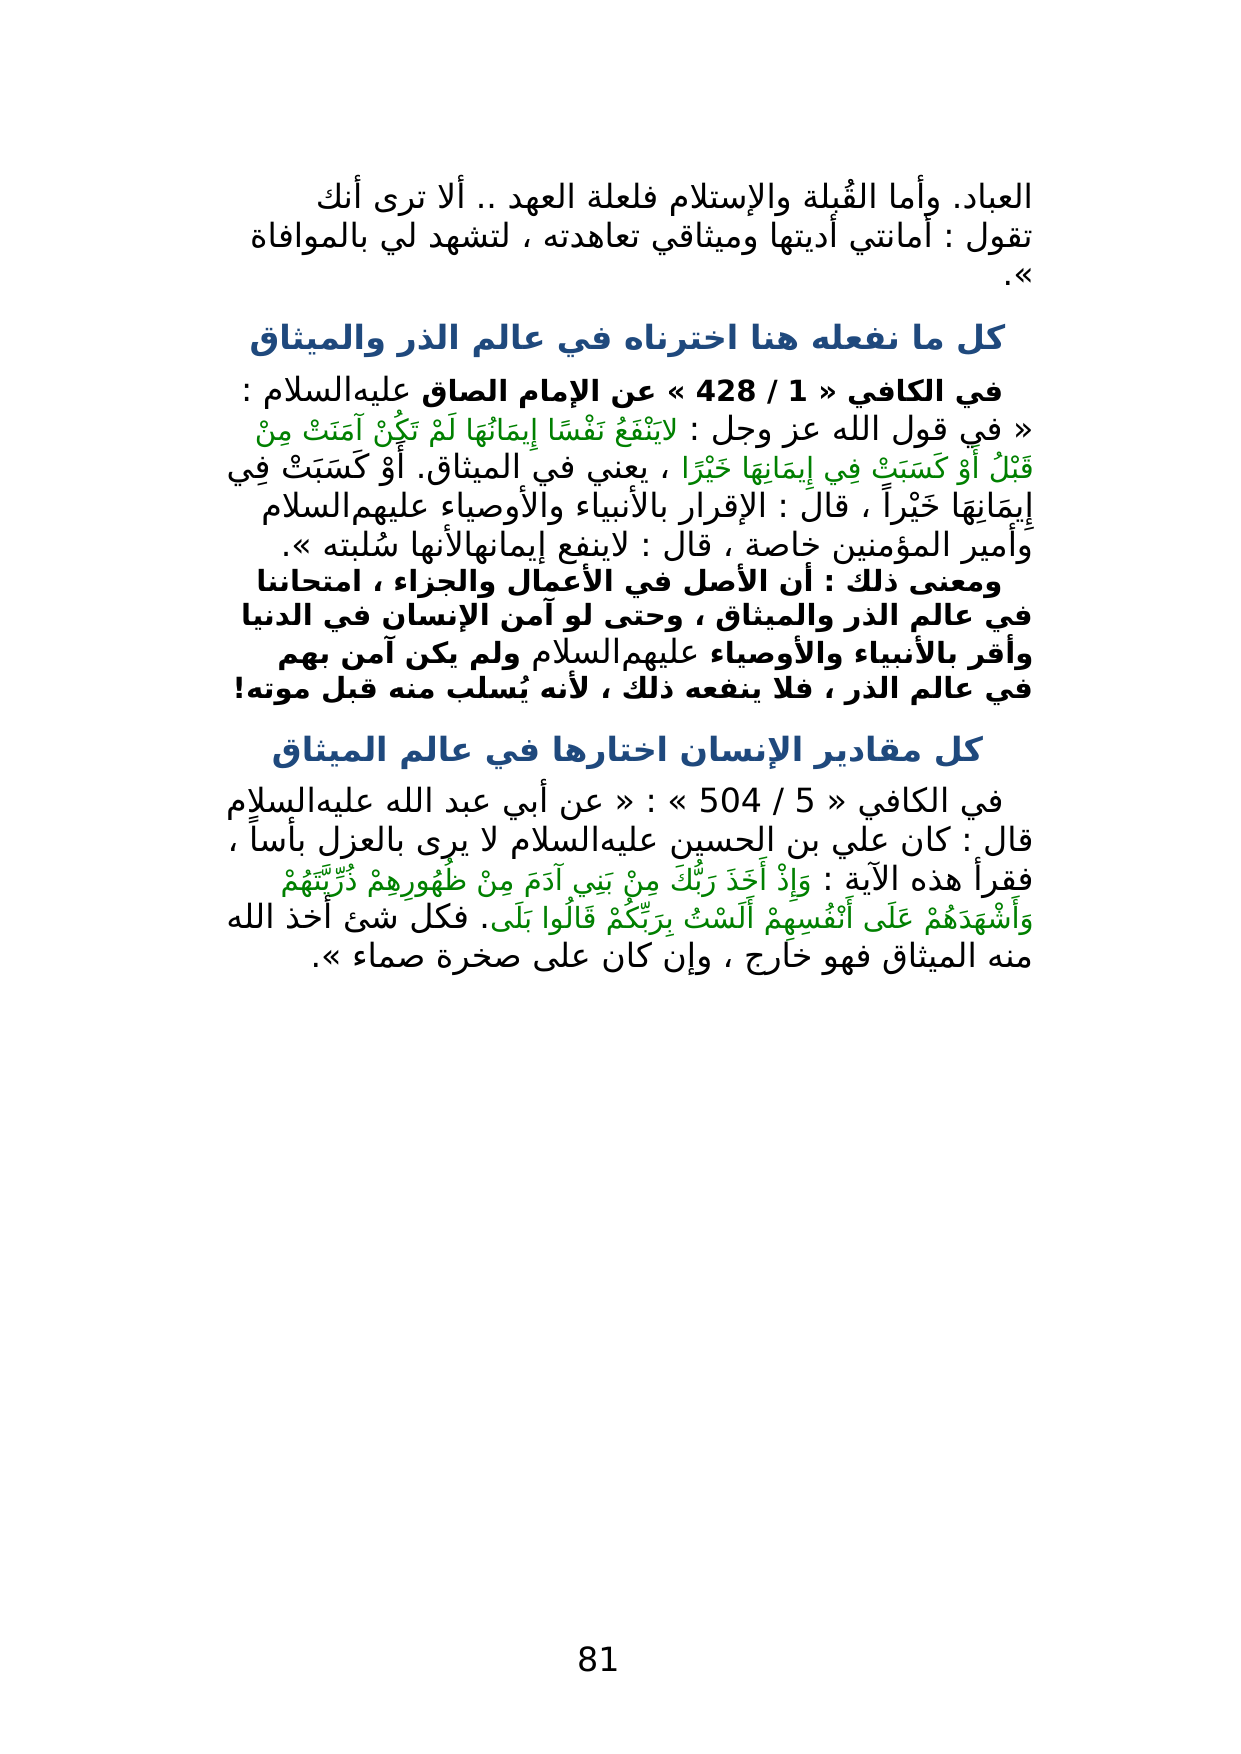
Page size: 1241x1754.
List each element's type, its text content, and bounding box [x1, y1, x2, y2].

text ومعنى ذلك : أن الأصل في الأعمال والجزاء ، امتحاننا في عالم الذر والميثاق ، وحتى لو آمن الإنسان في الدنيا وأقر بالأنبياء والأوصياء عليهم‌السلام ولم يكن آمن بهم في عالم الذر ، فلا ينفعه ذلك ، لأنه يُسلب منه قبل موته! [222, 564, 1033, 705]
text العباد. وأما القُبلة والإستلام فلعلة العهد .. ألا ترى أنك تقول : أمانتي أديتها وميثاقي تعاهدته ، لتشهد لي بالموافاة ». [222, 177, 1033, 294]
subtitle كل ما نفعله هنا اخترناه في عالم الذر والميثاق [222, 319, 1033, 358]
text في الكافي « 1 / 428 » عن الإمام الصاق عليه‌السلام : « في قول الله عز وجل : لايَنْفَعُ نَفْسًا إِيمَانُهَا لَمْ تَكُنْ آمَنَتْ مِنْ قَبْلُ أَوْ كَسَبَتْ فِي إِيمَانِهَا خَيْرًا ، يعني في الميثاق. أَوْ كَسَبَتْ فِي إِيمَانِهَا خَيْراً ، قال : الإقرار بالأنبياء والأوصياء عليهم‌السلام وأمير المؤمنين خاصة ، قال : لاينفع إيمانهالأنها سُلبته ». [222, 370, 1033, 564]
text في الكافي « 5 / 504 » : « عن أبي عبد الله عليه‌السلام قال : كان علي بن الحسين عليه‌السلام لا يرى بالعزل بأساً ، فقرأ هذه الآية : وَإِذْ أَخَذَ رَبُّكَ مِنْ بَنِي آدَمَ مِنْ ظُهُورِهِمْ ذُرِّيَّتَهُمْ وَأَشْهَدَهُمْ عَلَى أَنْفُسِهِمْ أَلَسْتُ بِرَبِّكُمْ قَالُوا بَلَى. فكل شئ أخذ الله منه الميثاق فهو خارج ، وإن كان على صخرة صماء ». [222, 781, 1033, 976]
subtitle كل مقادير الإنسان اختارها في عالم الميثاق [222, 730, 1033, 769]
